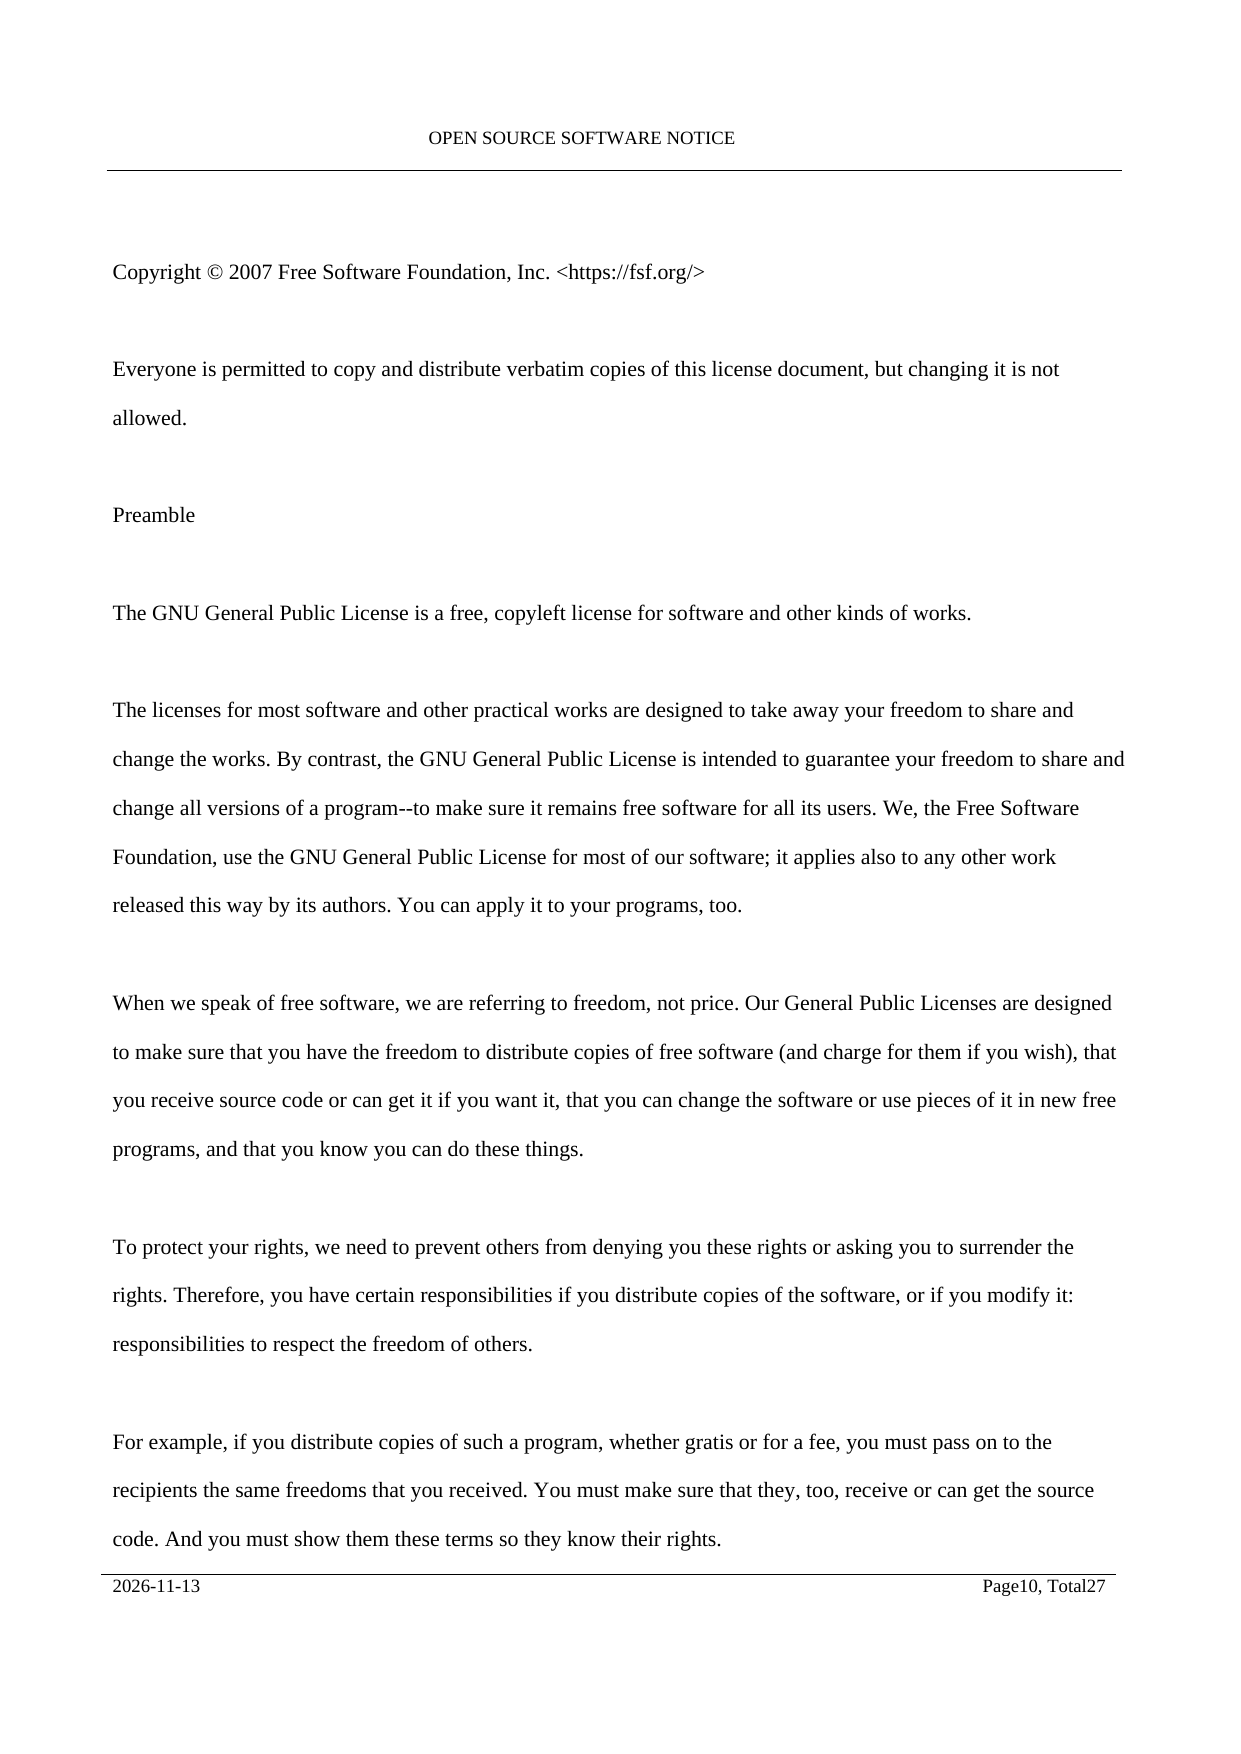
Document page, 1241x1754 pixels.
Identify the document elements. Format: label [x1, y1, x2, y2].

text [112, 206, 1128, 1555]
